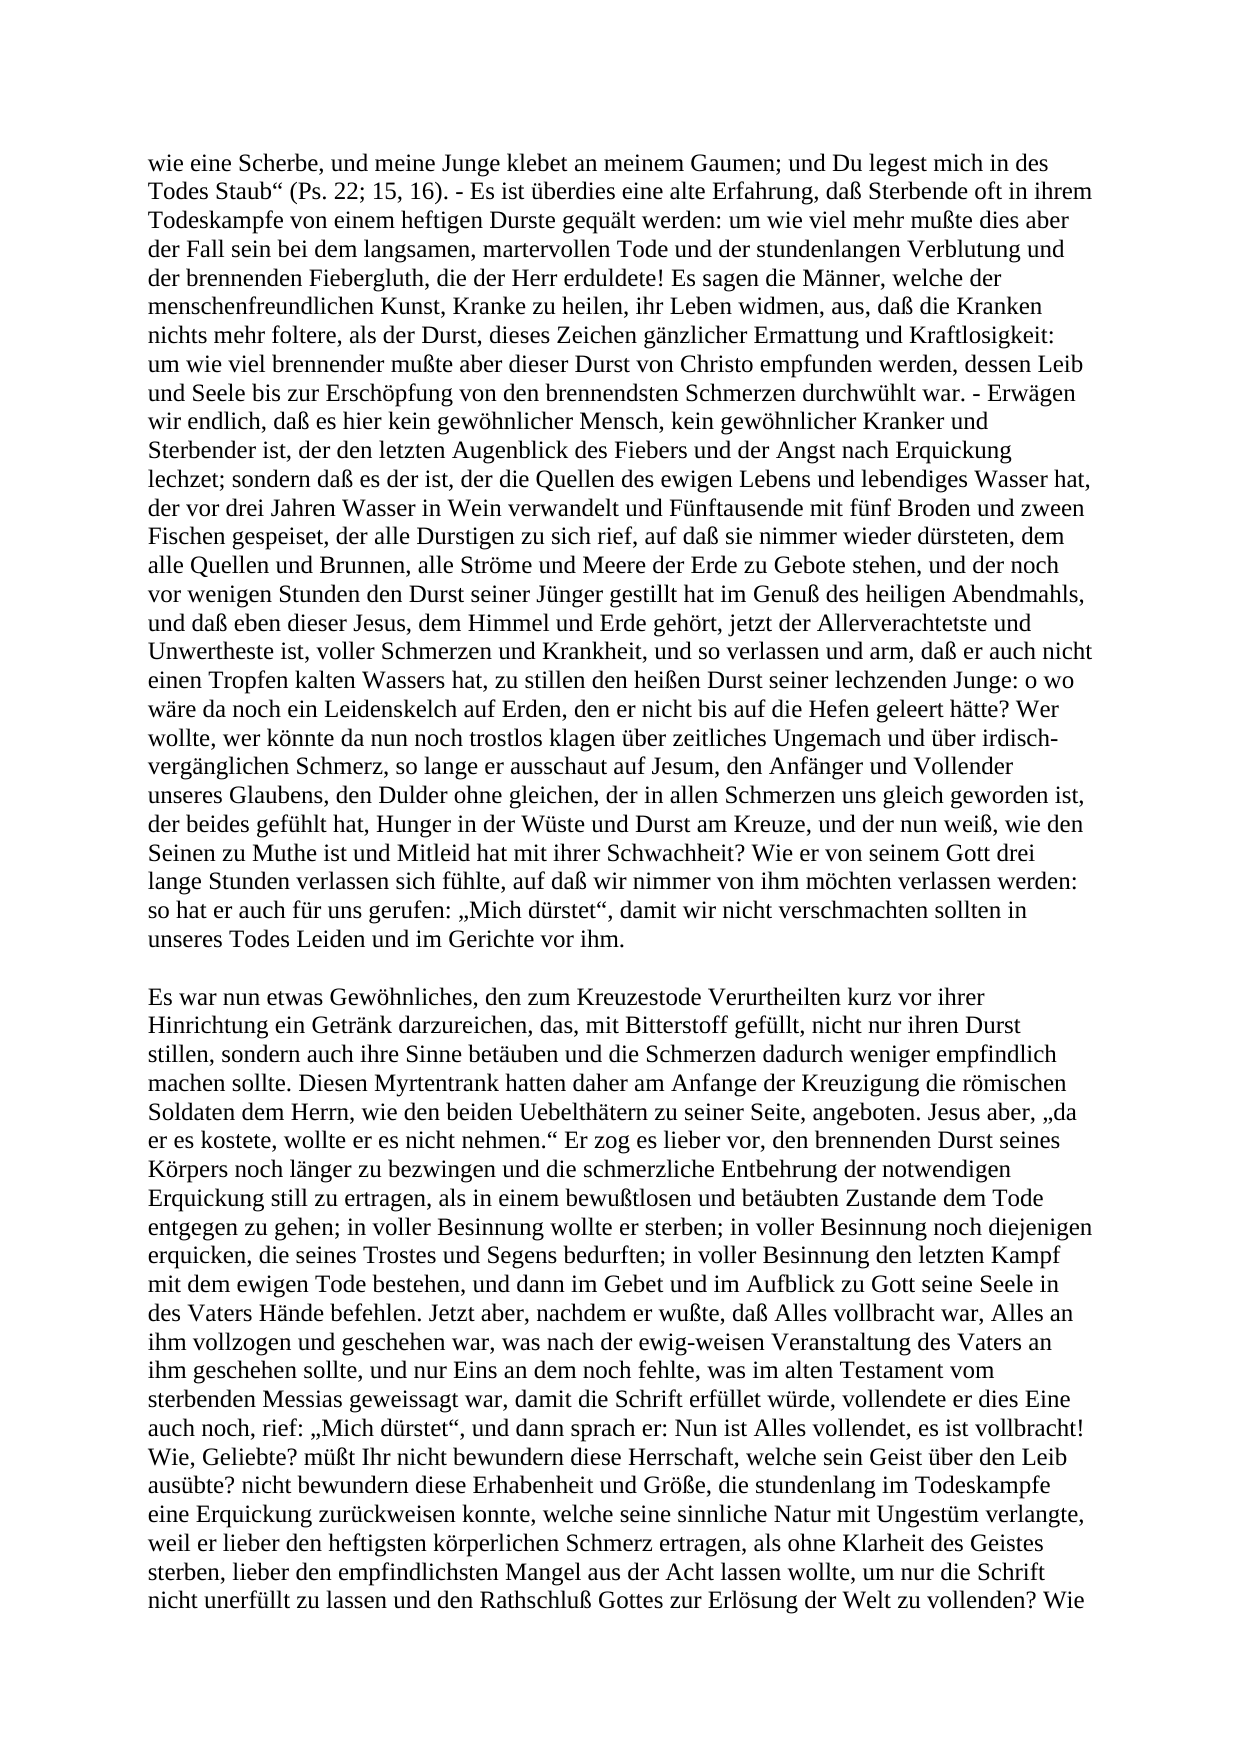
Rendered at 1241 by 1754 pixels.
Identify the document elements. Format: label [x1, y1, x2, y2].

text [148, 982, 1093, 1614]
text [148, 148, 1093, 953]
